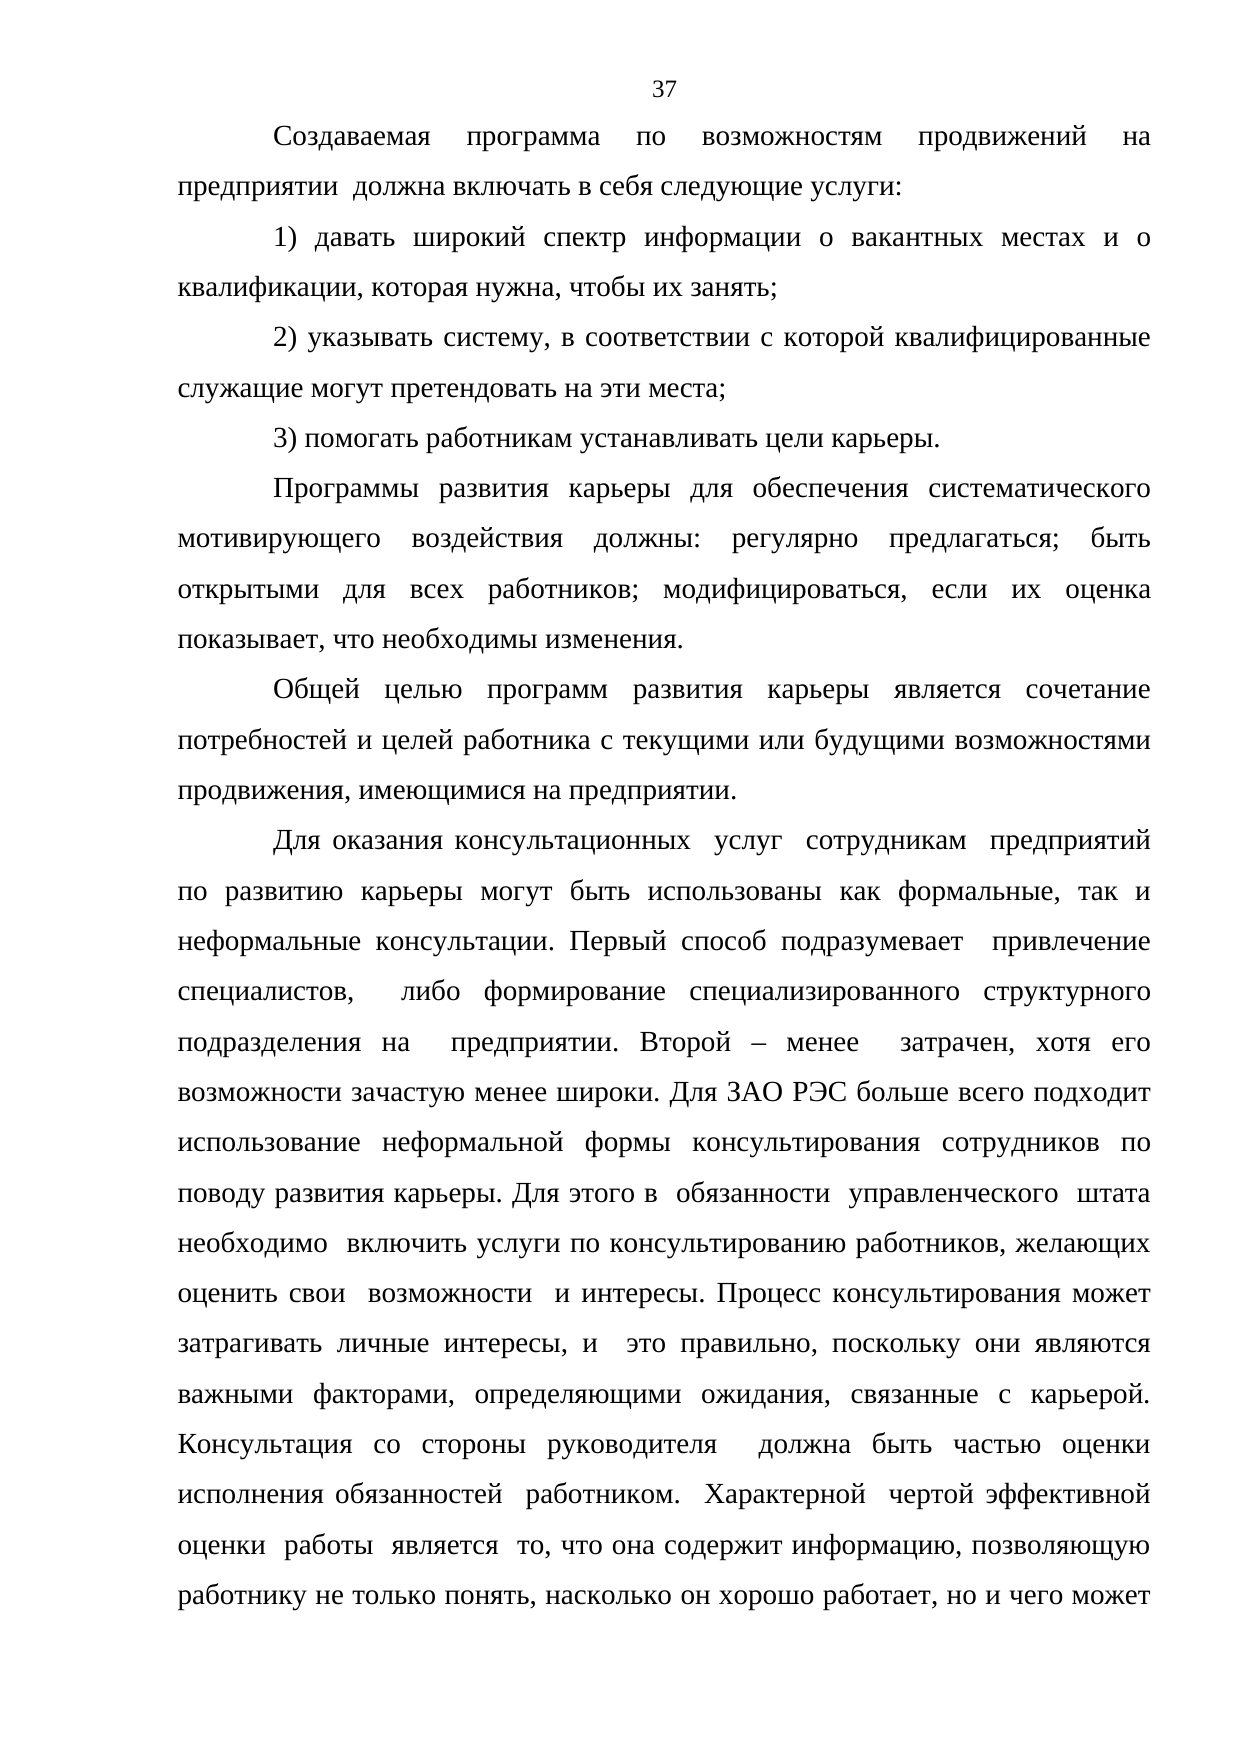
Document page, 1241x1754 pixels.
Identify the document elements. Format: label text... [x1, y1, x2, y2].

text 2) указывать систему, в соответствии с которой квалифицированные служащие могут претендовать на эти места; [177, 319, 1152, 403]
text 1) давать широкий спектр информации о вакантных местах и о квалификации, которая нужна, чтобы их занять; [177, 219, 1152, 303]
text Программы развития карьеры для обеспечения систематического мотивирующего воздействия должны: регулярно предлагаться; быть открытыми для всех работников; модифицироваться, если их оценка показывает, что необходимы изменения. [177, 470, 1152, 655]
text 3) помогать работникам устанавливать цели карьеры. [177, 420, 1152, 453]
text Создаваемая программа по возможностям продвижений на предприятии должна включать в себя следующие услуги: [177, 118, 1152, 202]
text Общей целью программ развития карьеры является сочетание потребностей и целей работника с текущими или будущими возможностями продвижения, имеющимися на предприятии. [177, 672, 1152, 806]
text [177, 822, 1152, 1611]
